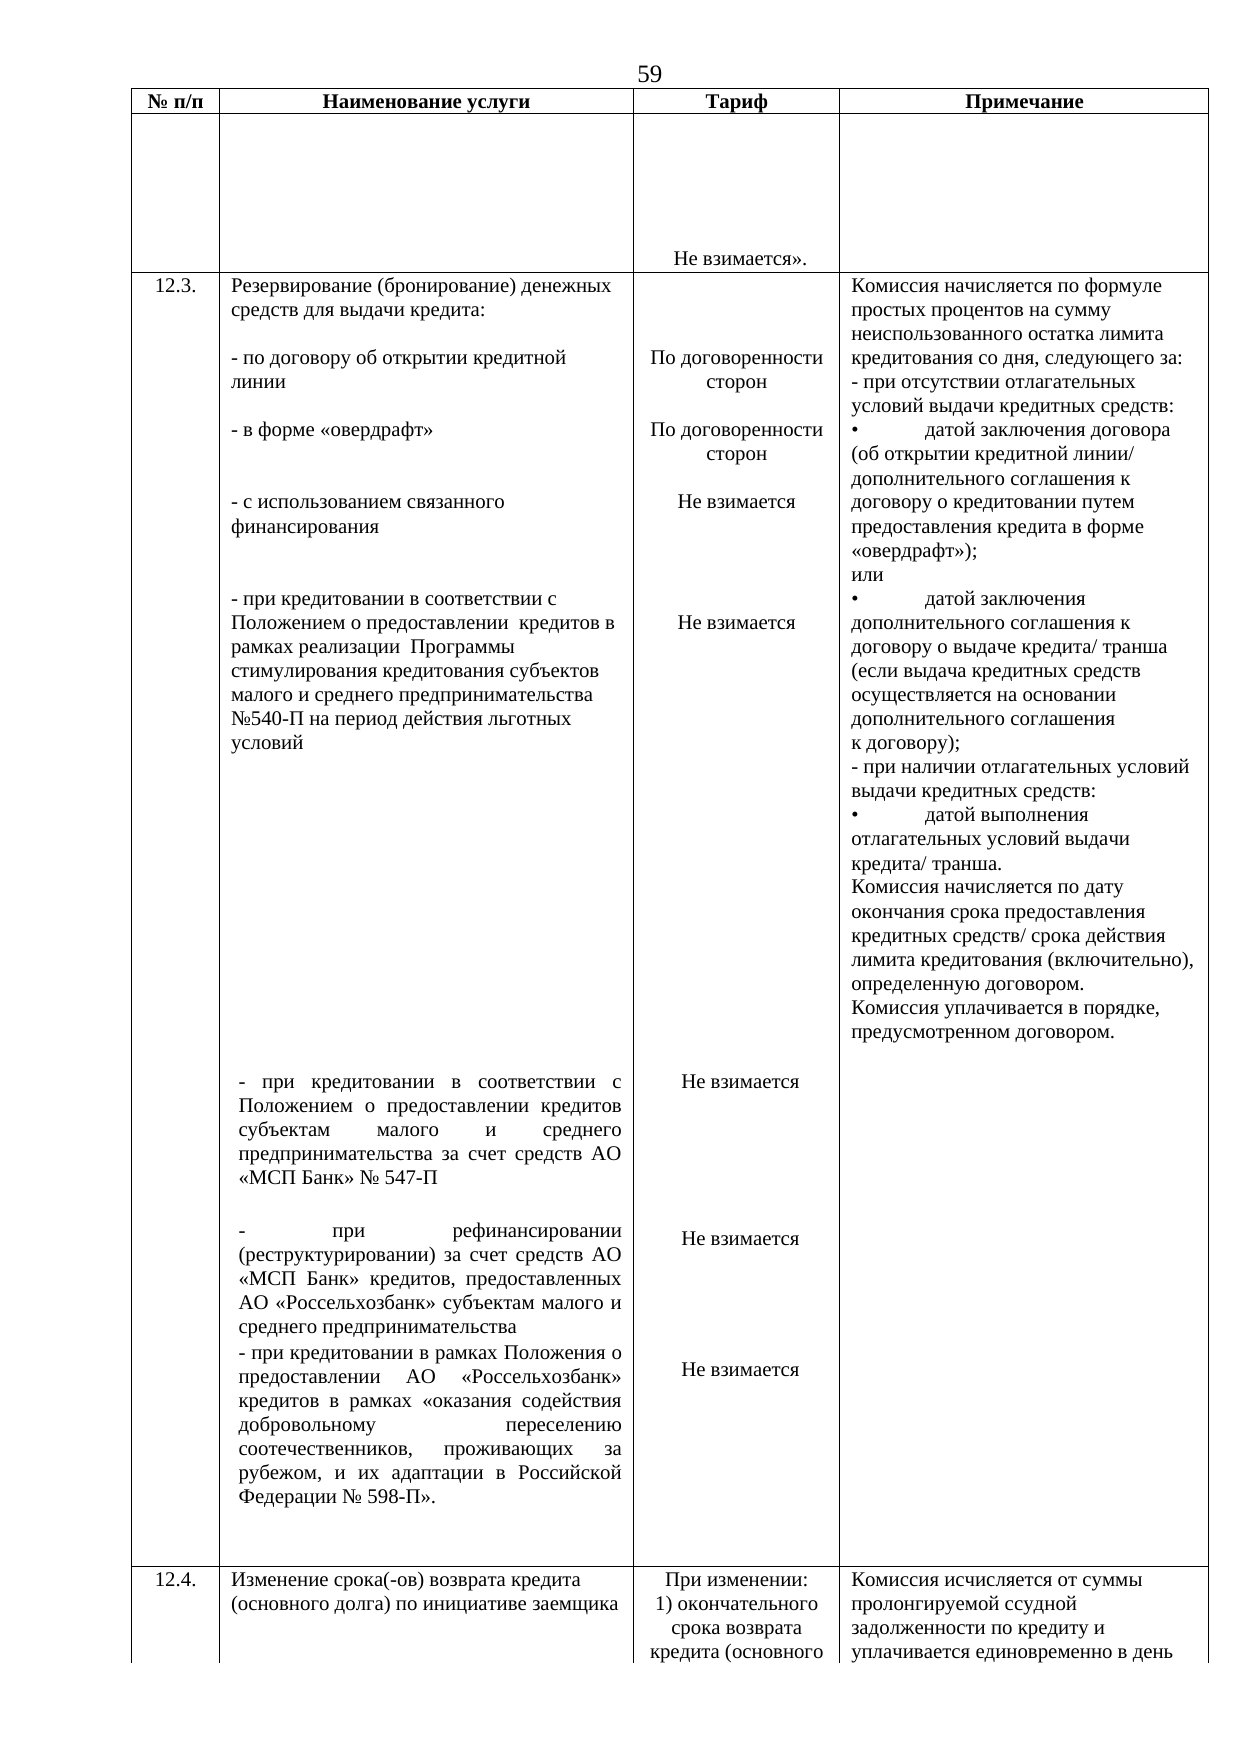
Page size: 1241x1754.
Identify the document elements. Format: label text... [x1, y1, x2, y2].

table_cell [220, 1567, 633, 1663]
table_header Тариф [634, 89, 839, 113]
table_header Примечание [840, 89, 1208, 113]
table_cell Резервирование (бронирование) денежных средств для выдачи кредита: - по договору об открытии кредитной линии - в форме «овердрафт» - с использованием связанного финансирования - при кредитовании в соответствии с Положением о предоставлении кредитов в рамках реализации Программы стимулирования кредитования субъектов малого и среднего предпринимательства №540-П на период действия льготных условий [220, 273, 633, 1067]
table_header № п/п [132, 89, 219, 113]
table_cell [840, 1067, 1208, 1566]
table_cell [132, 114, 219, 272]
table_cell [634, 114, 839, 272]
table_cell Комиссия начисляется по формуле простых процентов на сумму неиспользованного остатка лимита кредитования со дня, следующего за: - при отсутствии отлагательных условий выдачи кредитных средств: • датой заключения договора (об открытии кредитной линии/ дополнительного соглашения к договору о кредитовании путем предоставления кредита в форме «овердрафт»); или • датой заключения дополнительного соглашения к договору о выдаче кредита/ транша (если выдача кредитных средств осуществляется на основании дополнительного соглашения к договору); - при наличии отлагательных условий выдачи кредитных средств: • датой выполнения отлагательных условий выдачи кредита/ транша. Комиссия начисляется по дату окончания срока предоставления кредитных средств/ срока действия лимита кредитования (включительно), определенную договором. Комиссия уплачивается в порядке, предусмотренном договором. [840, 273, 1208, 1067]
table_cell - при кредитовании в соответствии с Положением о предоставлении кредитов субъектам малого и среднего предпринимательства за счет средств АО «МСП Банк» № 547-П - при рефинансировании (реструктурировании) за счет средств АО «МСП Банк» кредитов, предоставленных АО «Россельхозбанк» субъектам малого и среднего предпринимательства - при кредитовании в рамках Положения о предоставлении АО «Россельхозбанк» кредитов в рамках «оказания содействия добровольному переселению соотечественников, проживающих за рубежом, и их адаптации в Российской Федерации № 598-П». [220, 1067, 633, 1566]
table_cell По договоренности сторон По договоренности сторон Не взимается Не взимается [634, 273, 839, 1067]
table_header Наименование услуги [220, 89, 633, 113]
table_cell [634, 1567, 839, 1663]
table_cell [220, 114, 633, 272]
table_cell [840, 114, 1208, 272]
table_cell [840, 1567, 1208, 1663]
table_cell 12.4. [132, 1567, 219, 1663]
table_cell [132, 1067, 219, 1566]
table_cell 12.3. [132, 273, 219, 1067]
table_cell Не взимается Не взимается Не взимается [634, 1067, 839, 1566]
